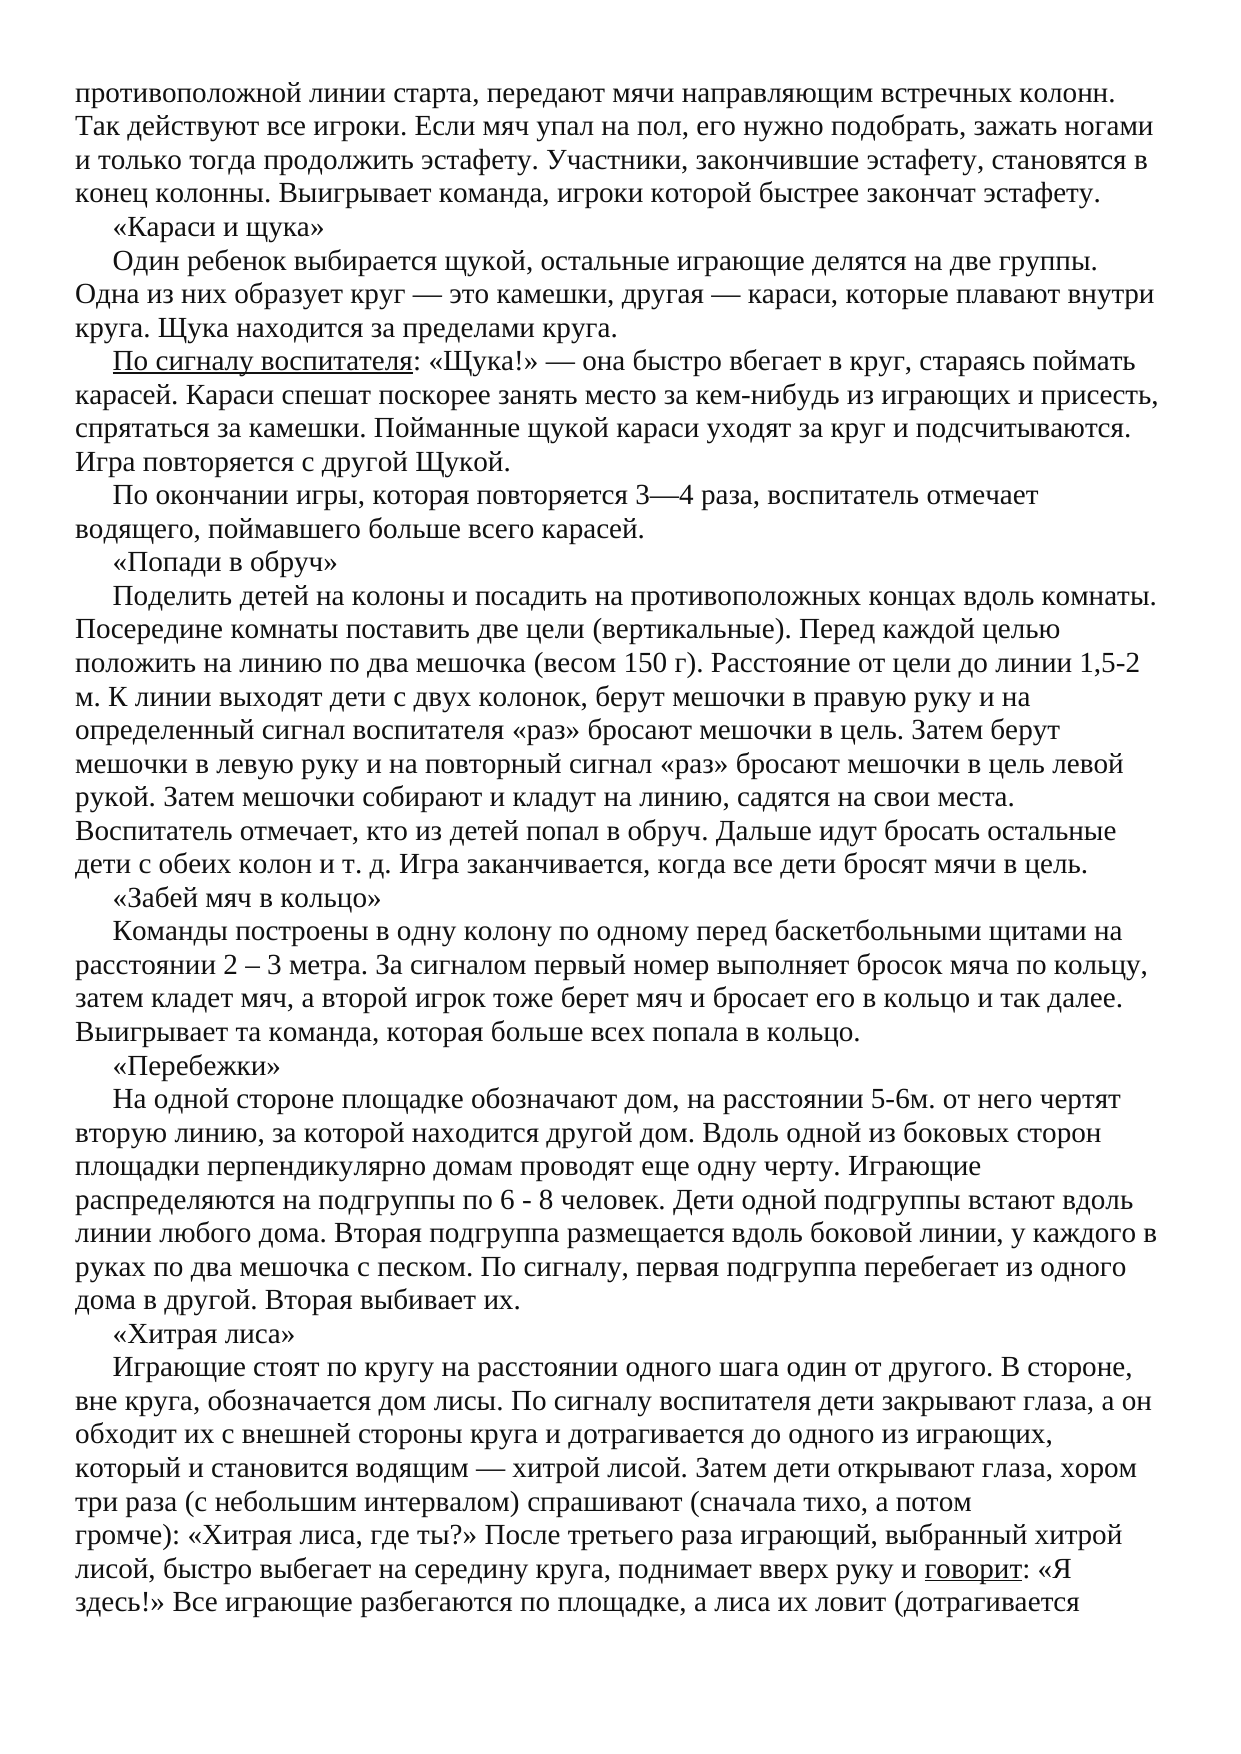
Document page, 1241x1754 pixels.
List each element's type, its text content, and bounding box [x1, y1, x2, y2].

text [75, 1349, 1165, 1618]
text Один ребенок выбирается щукой, остальные играющие делятся на две группы. Одна из них образует круг — это камешки, другая — караси, которые плавают внутри круга. Щука находится за пределами круга. [75, 243, 1165, 343]
text «Караси и щука» [75, 209, 1165, 243]
text По окончании игры, которая повторяется 3—4 раза, воспитатель отмечает водящего, поймавшего больше всего карасей. [75, 477, 1165, 544]
text «Попади в обруч» [75, 544, 1165, 578]
text По сигналу воспитателя: «Щука!» — она быстро вбегает в круг, стараясь поймать карасей. Караси спешат поскорее занять место за кем-нибудь из играющих и присесть, спрятаться за камешки. Пойманные щукой караси уходят за круг и подсчитываются. Игра повторяется с другой Щукой. [75, 343, 1165, 477]
text «Перебежки» [75, 1048, 1165, 1081]
text Команды построены в одну колону по одному перед баскетбольными щитами на расстоянии 2 – 3 метра. За сигналом первый номер выполняет бросок мяча по кольцу, затем кладет мяч, а второй игрок тоже берет мяч и бросает его в кольцо и так далее. Выигрывает та команда, которая больше всех попала в кольцо. [75, 913, 1165, 1048]
text На одной стороне площадке обозначают дом, на расстоянии 5-6м. от него чертят вторую линию, за которой находится другой дом. Вдоль одной из боковых сторон площадки перпендикулярно домам проводят еще одну черту. Играющие распределяются на подгруппы по 6 - 8 человек. Дети одной подгруппы встают вдоль линии любого дома. Вторая подгруппа размещается вдоль боковой линии, у каждого в руках по два мешочка с песком. По сигналу, первая подгруппа перебегает из одного дома в другой. Вторая выбивает их. [75, 1081, 1165, 1316]
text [75, 75, 1165, 209]
text «Хитрая лиса» [75, 1316, 1165, 1349]
text «Забей мяч в кольцо» [75, 880, 1165, 913]
text Поделить детей на колоны и посадить на противоположных концах вдоль комнаты. Посередине комнаты поставить две цели (вертикальные). Перед каждой целью положить на линию по два мешочка (весом 150 г). Расстояние от цели до линии 1,5-2 м. К линии выходят дети с двух колонок, берут мешочки в правую руку и на определенный сигнал воспитателя «раз» бросают мешочки в цель. Затем берут мешочки в левую руку и на повторный сигнал «раз» бросают мешочки в цель левой рукой. Затем мешочки собирают и кладут на линию, садятся на свои места. Воспитатель отмечает, кто из детей попал в обруч. Дальше идут бросать остальные дети с обеих колон и т. д. Игра заканчивается, когда все дети бросят мячи в цель. [75, 578, 1165, 880]
